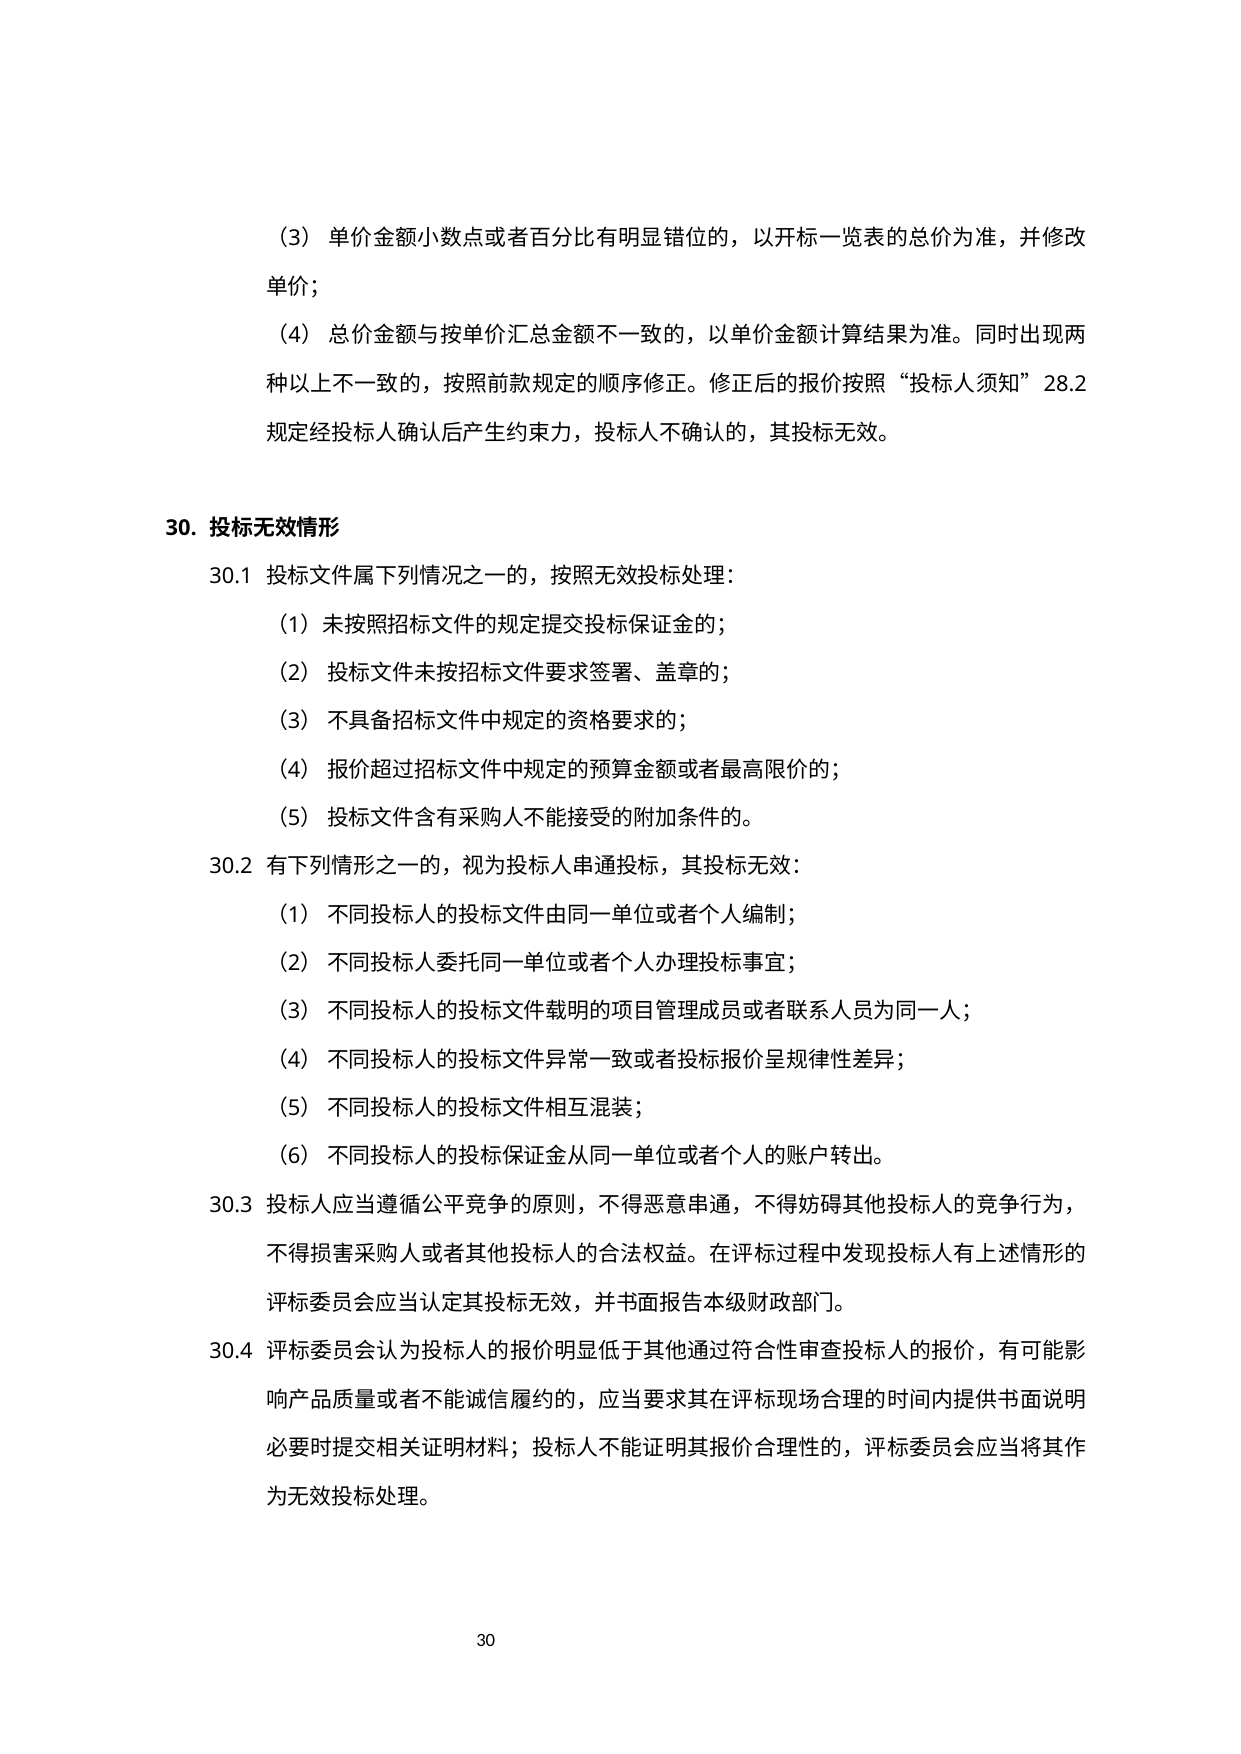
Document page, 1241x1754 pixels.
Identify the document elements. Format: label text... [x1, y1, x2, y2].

text （3） 单价金额小数点或者百分比有明显错位的，以开标一览表的总价为准，并修改单价； [266, 219, 1087, 301]
text （1） 不同投标人的投标文件由同一单位或者个人编制； [266, 897, 1087, 929]
text （4） 总价金额与按单价汇总金额不一致的，以单价金额计算结果为准。同时出现两种以上不一致的，按照前款规定的顺序修正。修正后的报价按照“投标人须知”28.2规定经投标人确认后产生约束力，投标人不确认的，其投标无效。 [266, 317, 1087, 447]
text （3） 不具备招标文件中规定的资格要求的； [266, 703, 1087, 736]
list 投标无效情形 [165, 510, 1087, 542]
text （1）未按照招标文件的规定提交投标保证金的； [266, 607, 1087, 639]
text （5） 投标文件含有采购人不能接受的附加条件的。 [266, 800, 1087, 832]
text （5） 不同投标人的投标文件相互混装； [266, 1090, 1087, 1122]
list 评标委员会认为投标人的报价明显低于其他通过符合性审查投标人的报价，有可能影响产品质量或者不能诚信履约的，应当要求其在评标现场合理的时间内提供书面说明，必要时提交相关证明材料；投标人不能证明其报价合理性的，评标委员会应当将其作为无效投标处理。 [209, 1332, 1087, 1511]
list 投标文件属下列情况之一的，按照无效投标处理： [209, 558, 1087, 591]
text （2） 不同投标人委托同一单位或者个人办理投标事宜； [266, 945, 1087, 977]
text （2） 投标文件未按招标文件要求签署、盖章的； [266, 655, 1087, 687]
text （4） 报价超过招标文件中规定的预算金额或者最高限价的； [266, 752, 1087, 784]
text （6） 不同投标人的投标保证金从同一单位或者个人的账户转出。 [266, 1138, 1087, 1171]
list 有下列情形之一的，视为投标人串通投标，其投标无效： [209, 848, 1087, 881]
text （3） 不同投标人的投标文件载明的项目管理成员或者联系人员为同一人； [266, 993, 1087, 1026]
text （4） 不同投标人的投标文件异常一致或者投标报价呈规律性差异； [266, 1042, 1087, 1074]
list 投标人应当遵循公平竞争的原则，不得恶意串通，不得妨碍其他投标人的竞争行为，不得损害采购人或者其他投标人的合法权益。在评标过程中发现投标人有上述情形的，评标委员会应当认定其投标无效，并书面报告本级财政部门。 [209, 1187, 1087, 1317]
